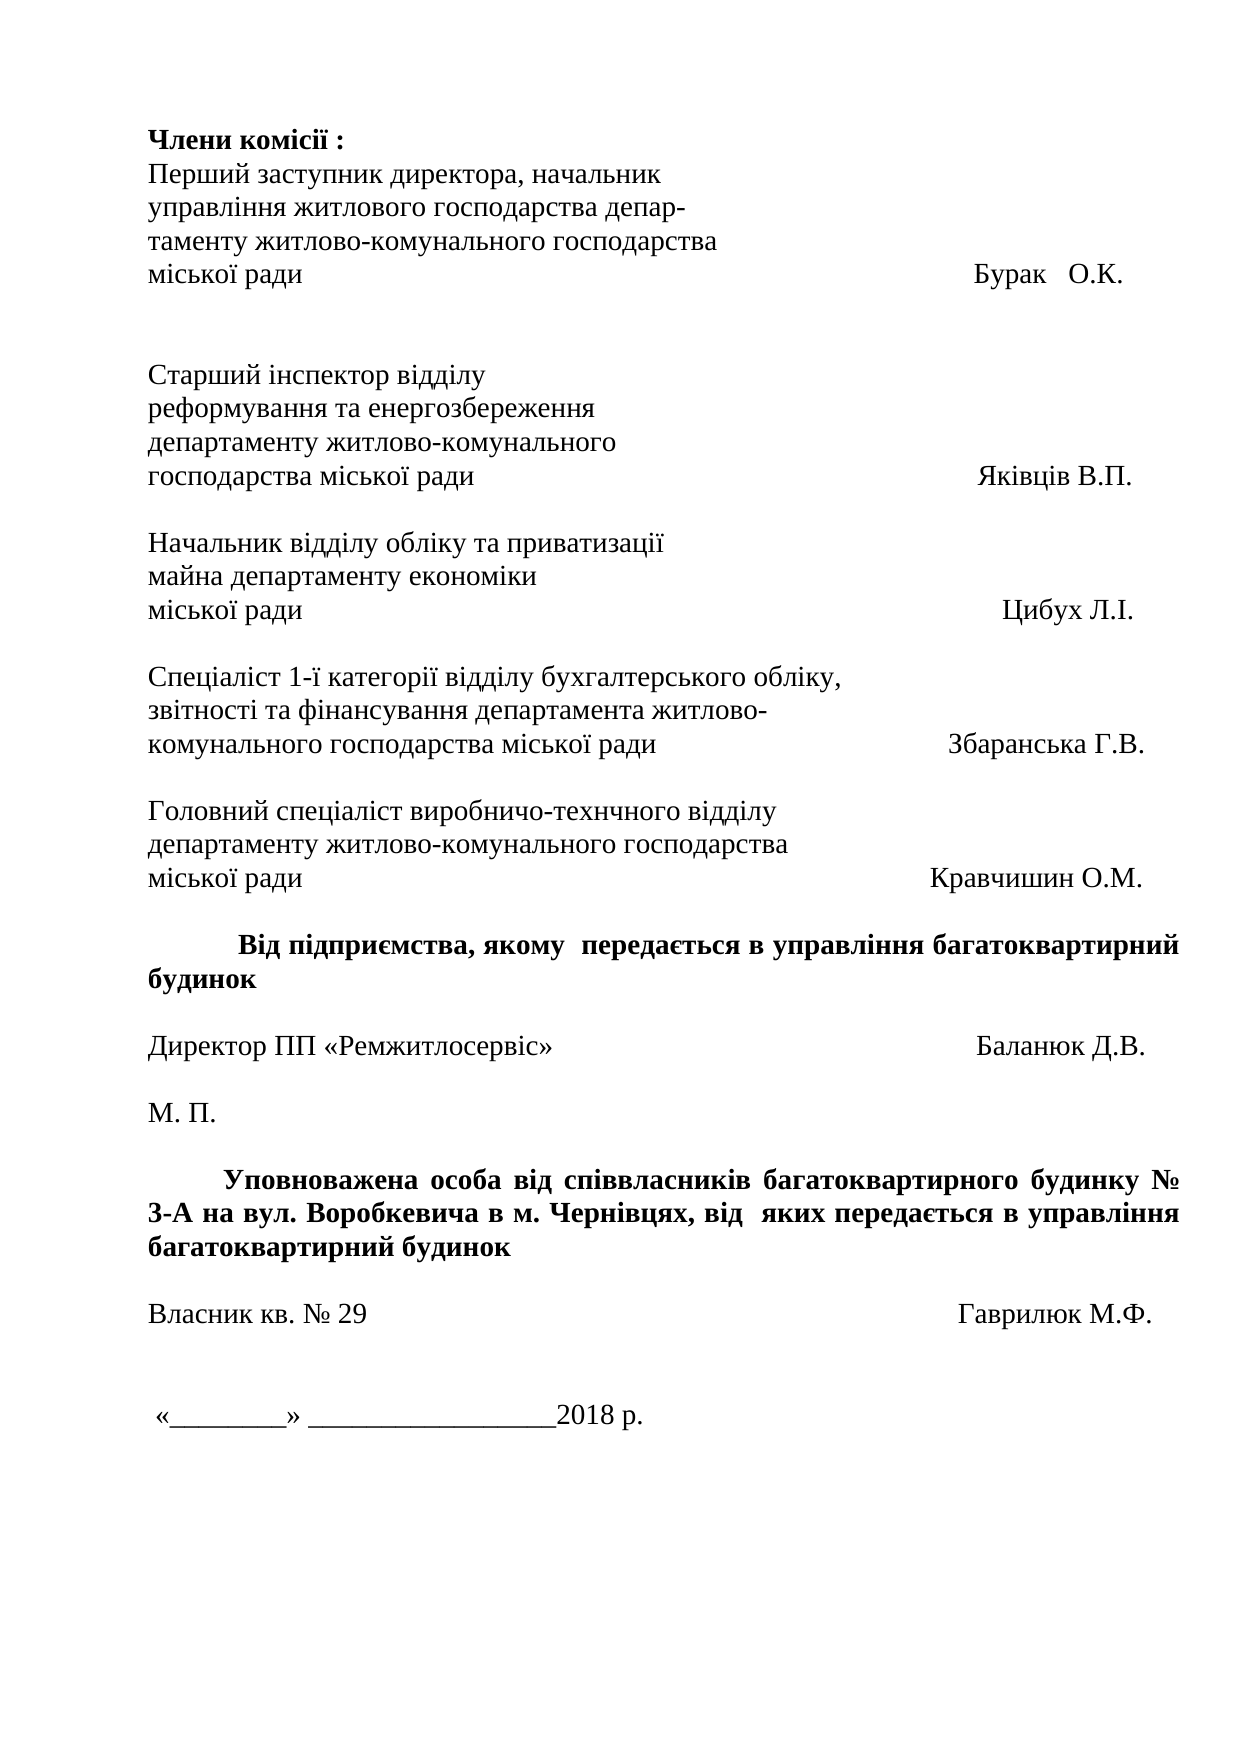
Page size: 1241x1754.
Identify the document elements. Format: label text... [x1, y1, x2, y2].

text Директор ПП «Ремжитлосервіс» Баланюк Д.В. [148, 1028, 1181, 1061]
text департаменту житлово-комунального господарства [148, 827, 1181, 860]
text міської ради Цибух Л.І. [148, 592, 1181, 625]
text звітності та фінансування департамента житлово- [148, 692, 1181, 726]
text «________» _________________2018 р. [148, 1397, 1181, 1430]
text комунального господарства міської ради Збаранська Г.В. [148, 726, 1181, 759]
text управління житлового господарства депар- [148, 189, 1181, 223]
text Старший інспектор відділу [148, 357, 1181, 391]
text Власник кв. № 29 Гаврилюк М.Ф. [148, 1296, 1181, 1330]
text Начальник відділу обліку та приватизації [148, 525, 1181, 558]
text майна департаменту економіки [148, 558, 1181, 592]
text Від підприємства, якому передається в управління багатоквартирний будинок [148, 927, 1181, 994]
text господарства міської ради Яківців В.П. [148, 458, 1181, 491]
text реформування та енергозбереження [148, 391, 1181, 424]
text міської ради Кравчишин О.М. [148, 860, 1181, 894]
text Члени комісії : [148, 122, 1181, 156]
text Уповноважена особа від співвласників багатоквартирного будинку № 3-А на вул. Воробкевича в м. Чернівцях, від яких передається в управління багатоквартирний будинок [148, 1162, 1181, 1263]
text М. П. [148, 1095, 1181, 1128]
text Головний спеціаліст виробничо-технчного відділу [148, 793, 1181, 827]
text міської ради Бурак О.К. [148, 256, 1181, 290]
text Спеціаліст 1-ї категорії відділу бухгалтерського обліку, [148, 659, 1181, 692]
text Перший заступник директора, начальник [148, 156, 1181, 189]
text департаменту житлово-комунального [148, 424, 1181, 458]
text таменту житлово-комунального господарства [148, 223, 1181, 256]
